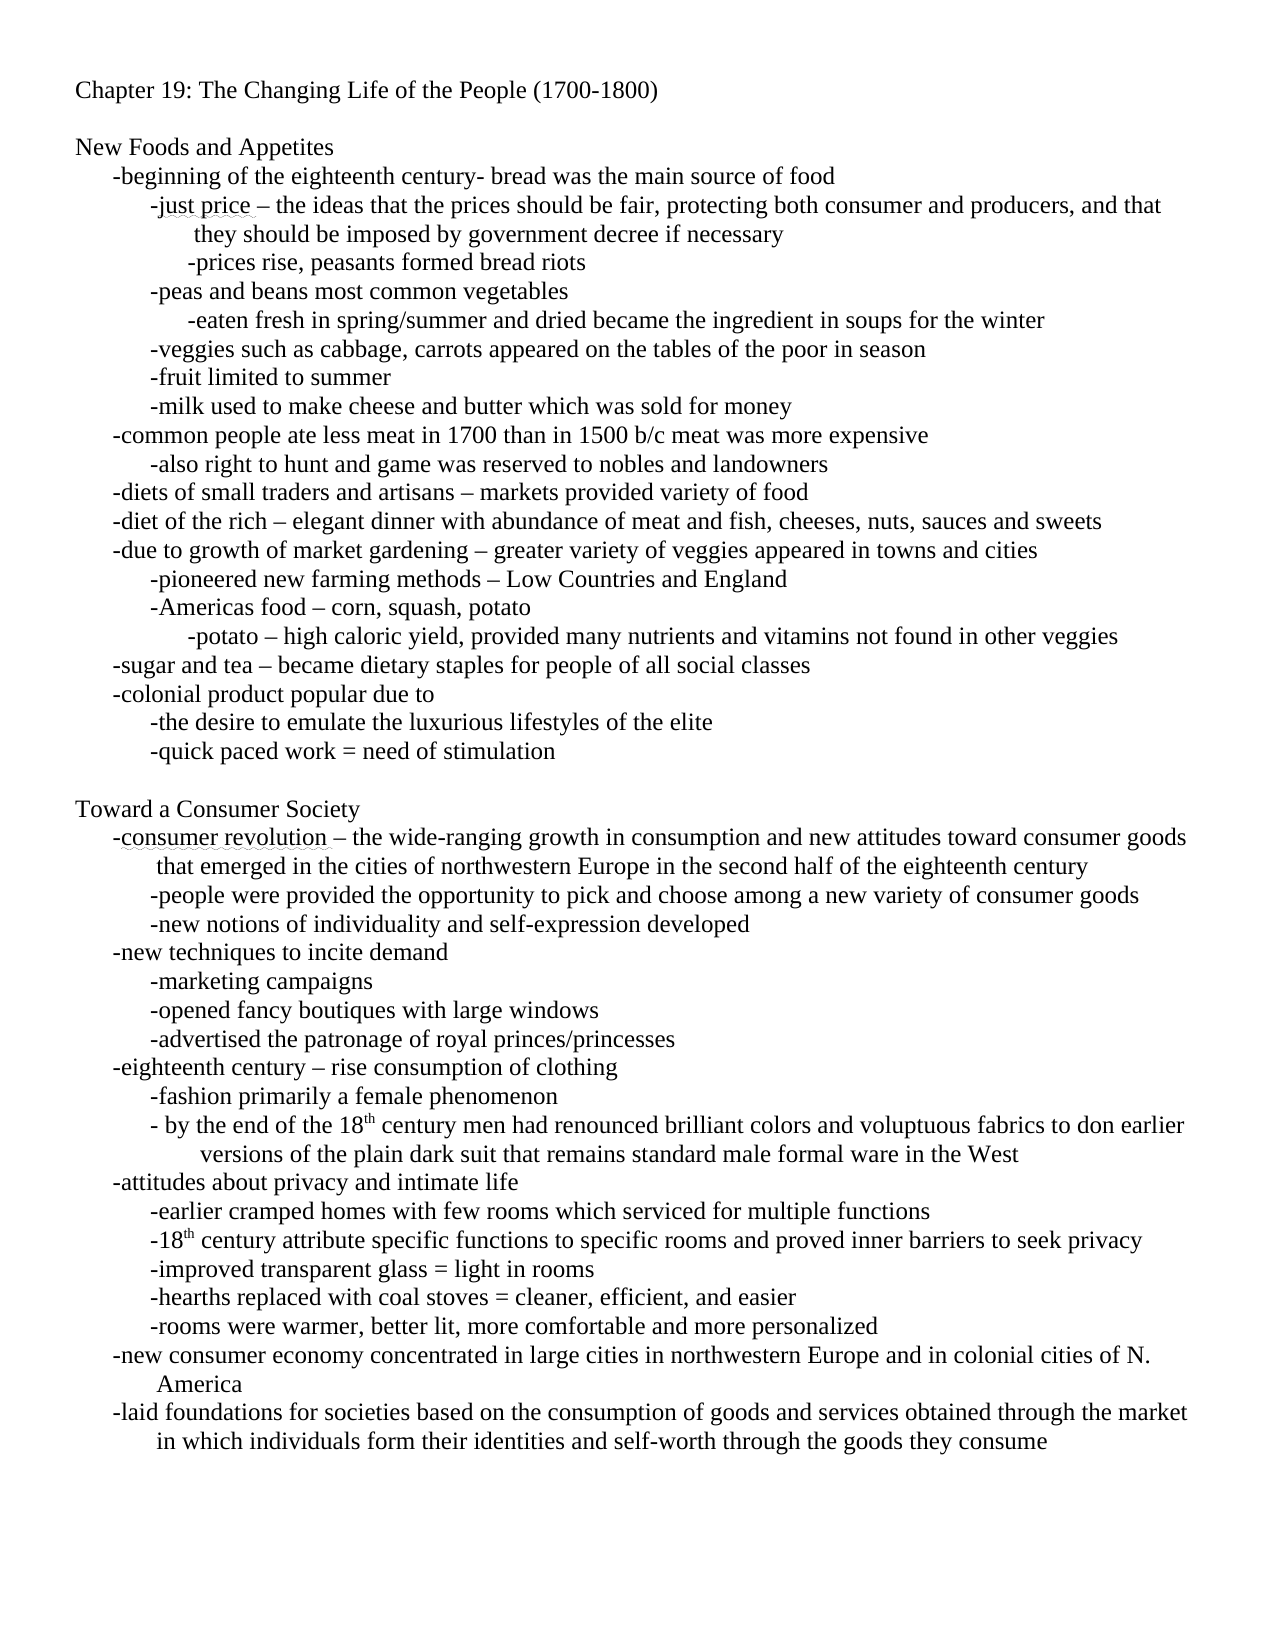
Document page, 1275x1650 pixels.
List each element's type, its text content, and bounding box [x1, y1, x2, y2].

text -colonial product popular due to [75, 679, 1200, 707]
text -attitudes about privacy and intimate life [75, 1167, 1200, 1196]
text -laid foundations for societies based on the consumption of goods and services obtained through the market in which individuals form their identities and self-worth through the goods they consume [75, 1397, 1200, 1455]
text -diets of small traders and artisans – markets provided variety of food [75, 477, 1200, 506]
text -earlier cramped homes with few rooms which serviced for multiple functions [75, 1196, 1200, 1225]
text -opened fancy boutiques with large windows [75, 995, 1200, 1024]
text -beginning of the eighteenth century- bread was the main source of food [75, 161, 1200, 190]
text -fruit limited to summer [75, 362, 1200, 391]
text -advertised the patronage of royal princes/princesses [75, 1024, 1200, 1052]
text -fashion primarily a female phenomenon [75, 1081, 1200, 1110]
text -new consumer economy concentrated in large cities in northwestern Europe and in colonial cities of N. America [75, 1340, 1200, 1397]
text Chapter 19: The Changing Life of the People (1700-1800) [75, 75, 1200, 104]
text -the desire to emulate the luxurious lifestyles of the elite [75, 707, 1200, 736]
text -new techniques to incite demand [75, 937, 1200, 966]
text -improved transparent glass = light in rooms [75, 1254, 1200, 1282]
text -Americas food – corn, squash, potato [75, 592, 1200, 621]
text -milk used to make cheese and butter which was sold for money [75, 391, 1200, 420]
text -due to growth of market gardening – greater variety of veggies appeared in towns and cities [75, 535, 1200, 564]
text Toward a Consumer Society [75, 794, 1200, 822]
text - by the end of the 18th century men had renounced brilliant colors and voluptuous fabrics to don earlier versions of the plain dark suit that remains standard male formal ware in the West [75, 1110, 1200, 1167]
text -rooms were warmer, better lit, more comfortable and more personalized [75, 1311, 1200, 1340]
text -new notions of individuality and self-expression developed [75, 909, 1200, 937]
text -quick paced work = need of stimulation [75, 736, 1200, 765]
text -common people ate less meat in 1700 than in 1500 b/c meat was more expensive [75, 420, 1200, 449]
text -also right to hunt and game was reserved to nobles and landowners [75, 449, 1200, 477]
text -eighteenth century – rise consumption of clothing [75, 1052, 1200, 1081]
text -just price – the ideas that the prices should be fair, protecting both consumer and producers, and that they should be imposed by government decree if necessary [75, 190, 1200, 247]
text -diet of the rich – elegant dinner with abundance of meat and fish, cheeses, nuts, sauces and sweets [75, 506, 1200, 535]
text -hearths replaced with coal stoves = cleaner, efficient, and easier [75, 1282, 1200, 1311]
text -veggies such as cabbage, carrots appeared on the tables of the poor in season [75, 334, 1200, 362]
text -marketing campaigns [75, 966, 1200, 995]
text -people were provided the opportunity to pick and choose among a new variety of consumer goods [75, 880, 1200, 909]
text -consumer revolution – the wide-ranging growth in consumption and new attitudes toward consumer goods that emerged in the cities of northwestern Europe in the second half of the eighteenth century [75, 822, 1200, 880]
text -sugar and tea – became dietary staples for people of all social classes [75, 650, 1200, 679]
text -potato – high caloric yield, provided many nutrients and vitamins not found in other veggies [75, 621, 1200, 650]
text -18th century attribute specific functions to specific rooms and proved inner barriers to seek privacy [75, 1225, 1200, 1254]
text -pioneered new farming methods – Low Countries and England [75, 564, 1200, 592]
text -peas and beans most common vegetables [75, 276, 1200, 305]
text -eaten fresh in spring/summer and dried became the ingredient in soups for the winter [75, 305, 1200, 334]
text -prices rise, peasants formed bread riots [75, 247, 1200, 276]
text New Foods and Appetites [75, 132, 1200, 161]
